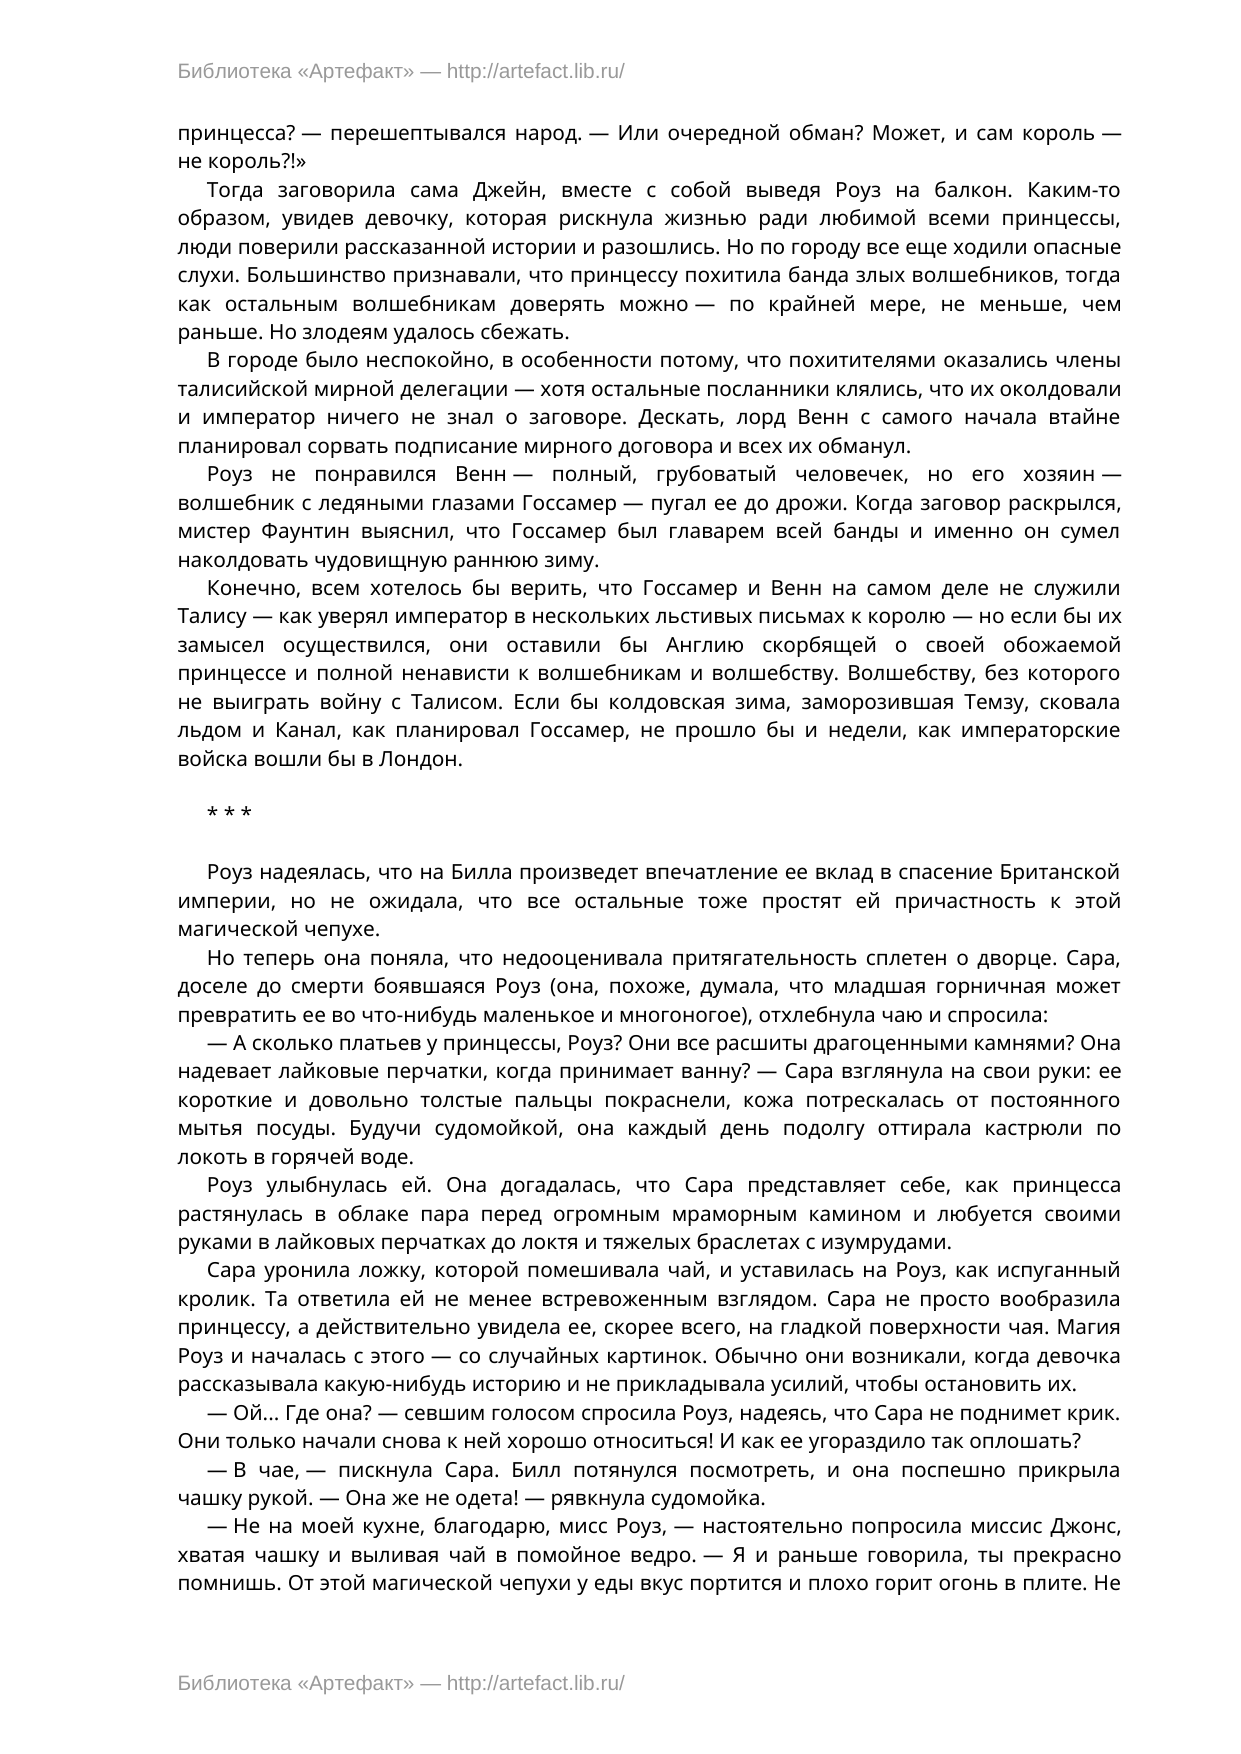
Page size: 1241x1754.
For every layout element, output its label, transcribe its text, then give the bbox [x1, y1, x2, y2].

text * * * [177, 801, 1122, 829]
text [177, 1512, 1122, 1597]
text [177, 118, 1122, 175]
text — В чае, — пискнула Сара. Билл потянулся посмотреть, и она поспешно прикрыла чашку рукой. — Она же не одета! — рявкнула судомойка. [177, 1455, 1122, 1512]
text — А сколько платьев у принцессы, Роуз? Они все расшиты драгоценными камнями? Она надевает лайковые перчатки, когда принимает ванну? — Сара взглянула на свои руки: ее короткие и довольно толстые пальцы покраснели, кожа потрескалась от постоянного мытья посуды. Будучи судомойкой, она каждый день подолгу оттирала кастрюли по локоть в горячей воде. [177, 1028, 1122, 1170]
text Роуз улыбнулась ей. Она догадалась, что Сара представляет себе, как принцесса растянулась в облаке пара перед огромным мраморным камином и любуется своими руками в лайковых перчатках до локтя и тяжелых браслетах с изумрудами. [177, 1170, 1122, 1256]
text Но теперь она поняла, что недооценивала притягательность сплетен о дворце. Сара, доселе до смерти боявшаяся Роуз (она, похоже, думала, что младшая горничная может превратить ее во что-нибудь маленькое и многоногое), отхлебнула чаю и спросила: [177, 943, 1122, 1028]
text Роуз не понравился Венн — полный, грубоватый человечек, но его хозяин — волшебник с ледяными глазами Госсамер — пугал ее до дрожи. Когда заговор раскрылся, мистер Фаунтин выяснил, что Госсамер был главарем всей банды и именно он сумел наколдовать чудовищную раннюю зиму. [177, 459, 1122, 573]
text Роуз надеялась, что на Билла произведет впечатление ее вклад в спасение Британской империи, но не ожидала, что все остальные тоже простят ей причастность к этой магической чепухе. [177, 857, 1122, 943]
text Тогда заговорила сама Джейн, вместе с собой выведя Роуз на балкон. Каким-то образом, увидев девочку, которая рискнула жизнью ради любимой всеми принцессы, люди поверили рассказанной истории и разошлись. Но по городу все еще ходили опасные слухи. Большинство признавали, что принцессу похитила банда злых волшебников, тогда как остальным волшебникам доверять можно — по крайней мере, не меньше, чем раньше. Но злодеям удалось сбежать. [177, 175, 1122, 346]
text В городе было неспокойно, в особенности потому, что похитителями оказались члены талисийской мирной делегации — хотя остальные посланники клялись, что их околдовали и император ничего не знал о заговоре. Дескать, лорд Венн с самого начала втайне планировал сорвать подписание мирного договора и всех их обманул. [177, 346, 1122, 459]
text Конечно, всем хотелось бы верить, что Госсамер и Венн на самом деле не служили Талису — как уверял император в нескольких льстивых письмах к королю — но если бы их замысел осуществился, они оставили бы Англию скорбящей о своей обожаемой принцессе и полной ненависти к волшебникам и волшебству. Волшебству, без которого не выиграть войну с Талисом. Если бы колдовская зима, заморозившая Темзу, сковала льдом и Канал, как планировал Госсамер, не прошло бы и недели, как императорские войска вошли бы в Лондон. [177, 573, 1122, 772]
text Сара уронила ложку, которой помешивала чай, и уставилась на Роуз, как испуганный кролик. Та ответила ей не менее встревоженным взглядом. Сара не просто вообразила принцессу, а действительно увидела ее, скорее всего, на гладкой поверхности чая. Магия Роуз и началась с этого — со случайных картинок. Обычно они возникали, когда девочка рассказывала какую-нибудь историю и не прикладывала усилий, чтобы остановить их. [177, 1256, 1122, 1398]
text — Ой... Где она? — севшим голосом спросила Роуз, надеясь, что Сара не поднимет крик. Они только начали снова к ней хорошо относиться! И как ее угораздило так оплошать? [177, 1398, 1122, 1455]
